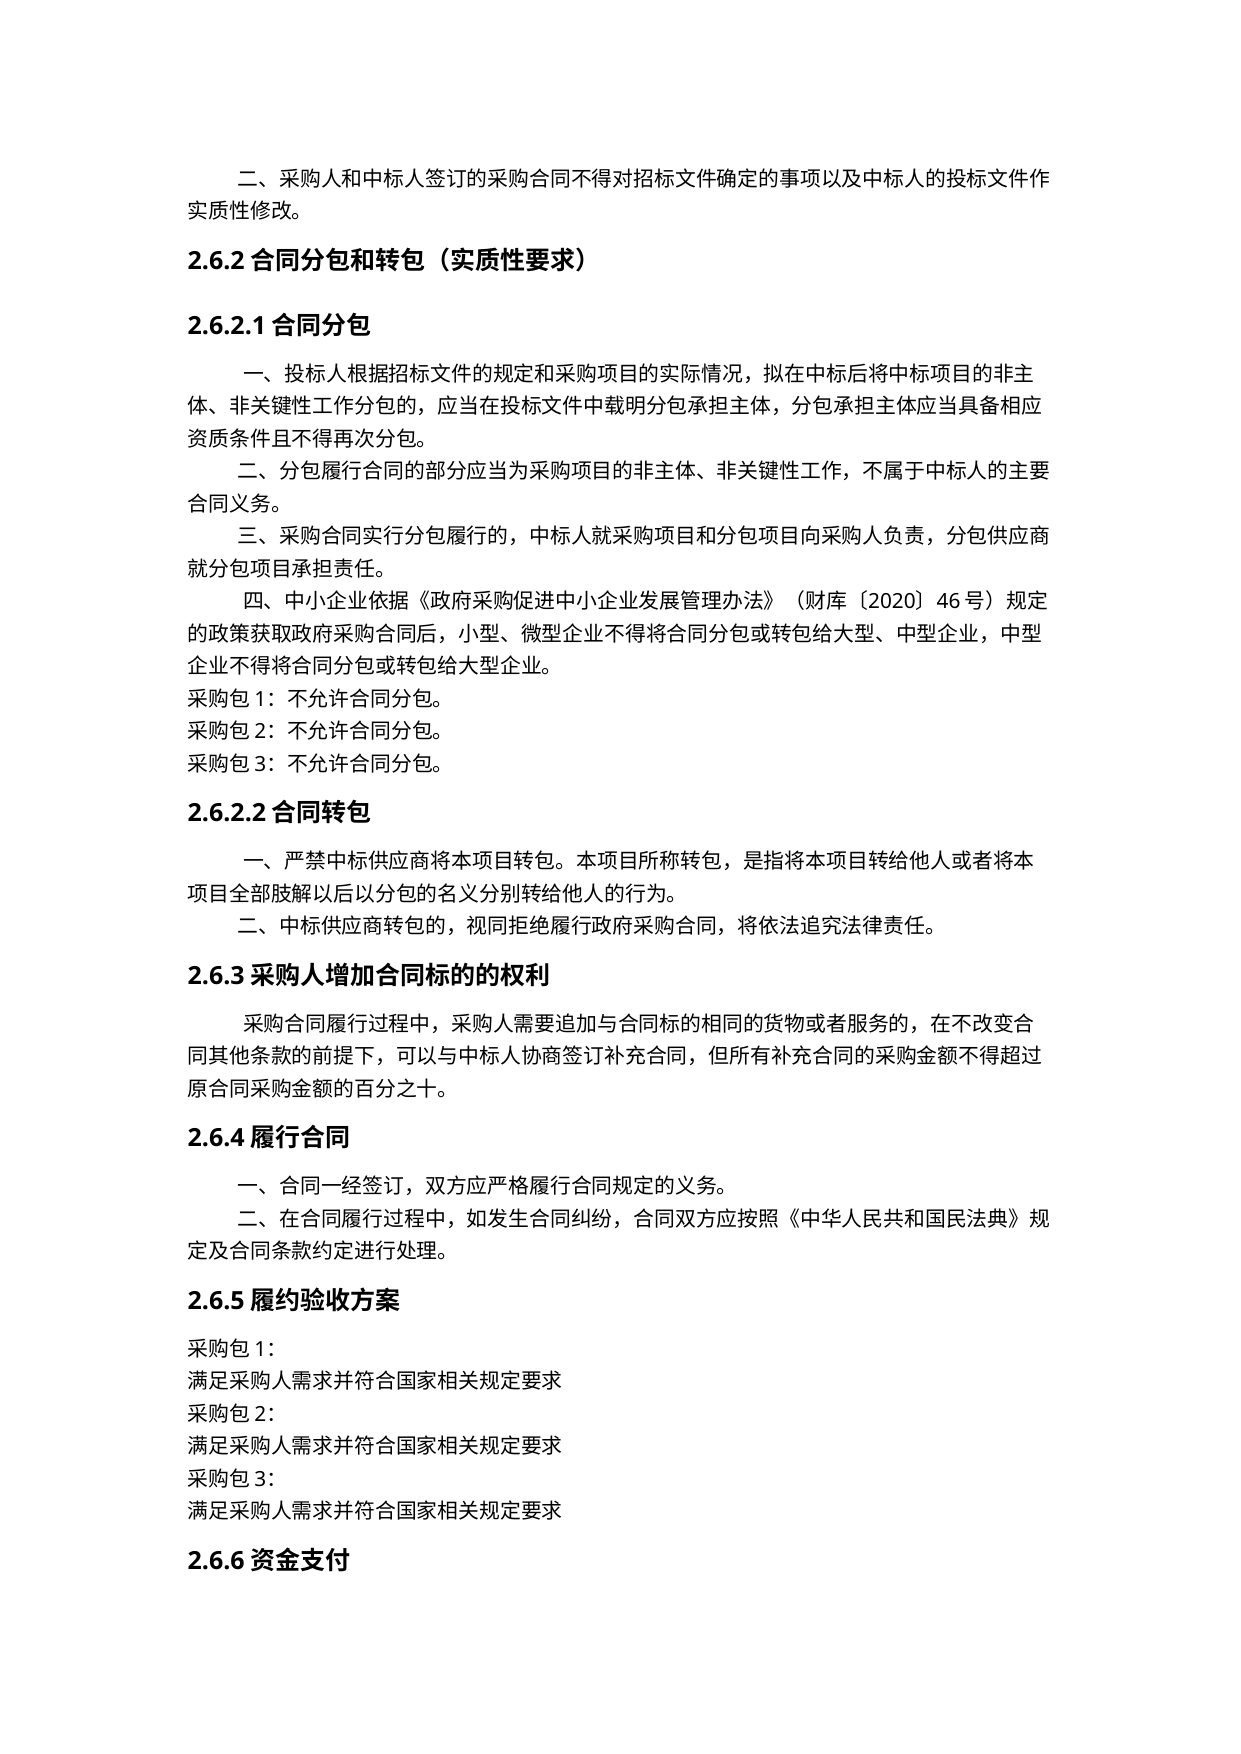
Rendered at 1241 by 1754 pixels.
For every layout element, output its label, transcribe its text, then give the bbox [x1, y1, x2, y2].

text 采购包3：不允许合同分包。 [187, 747, 1053, 779]
text 采购包2：不允许合同分包。 [187, 714, 1053, 747]
text 四、中小企业依据《政府采购促进中小企业发展管理办法》（财库〔2020〕46号）规定的政策获取政府采购合同后，小型、微型企业不得将合同分包或转包给大型、中型企业，中型企业不得将合同分包或转包给大型企业。 [187, 584, 1053, 682]
text 二、采购人和中标人签订的采购合同不得对招标文件确定的事项以及中标人的投标文件作实质性修改。 [187, 162, 1053, 227]
text 采购包2： [187, 1397, 1053, 1429]
text 2.6.4履行合同 [187, 1104, 1053, 1169]
text 采购包1：不允许合同分包。 [187, 682, 1053, 714]
text 二、中标供应商转包的，视同拒绝履行政府采购合同，将依法追究法律责任。 [187, 909, 1053, 942]
text 2.6.2.2合同转包 [187, 779, 1053, 844]
text 满足采购人需求并符合国家相关规定要求 [187, 1364, 1053, 1397]
text 2.6.6资金支付 [187, 1527, 1053, 1592]
text 一、严禁中标供应商将本项目转包。本项目所称转包，是指将本项目转给他人或者将本项目全部肢解以后以分包的名义分别转给他人的行为。 [187, 844, 1053, 909]
text 二、在合同履行过程中，如发生合同纠纷，合同双方应按照《中华人民共和国民法典》规定及合同条款约定进行处理。 [187, 1202, 1053, 1267]
text 2.6.5履约验收方案 [187, 1267, 1053, 1332]
text 二、分包履行合同的部分应当为采购项目的非主体、非关键性工作，不属于中标人的主要合同义务。 [187, 454, 1053, 519]
text 满足采购人需求并符合国家相关规定要求 [187, 1429, 1053, 1462]
text 采购包1： [187, 1332, 1053, 1364]
text 一、投标人根据招标文件的规定和采购项目的实际情况，拟在中标后将中标项目的非主体、非关键性工作分包的，应当在投标文件中载明分包承担主体，分包承担主体应当具备相应资质条件且不得再次分包。 [187, 357, 1053, 454]
text 三、采购合同实行分包履行的，中标人就采购项目和分包项目向采购人负责，分包供应商就分包项目承担责任。 [187, 519, 1053, 584]
text 满足采购人需求并符合国家相关规定要求 [187, 1494, 1053, 1527]
text 采购包3： [187, 1462, 1053, 1494]
text 2.6.2.1合同分包 [187, 292, 1053, 357]
text 2.6.3采购人增加合同标的的权利 [187, 942, 1053, 1007]
text 2.6.2合同分包和转包（实质性要求） [187, 227, 1053, 292]
text 一、合同一经签订，双方应严格履行合同规定的义务。 [187, 1169, 1053, 1202]
text 采购合同履行过程中，采购人需要追加与合同标的相同的货物或者服务的，在不改变合同其他条款的前提下，可以与中标人协商签订补充合同，但所有补充合同的采购金额不得超过原合同采购金额的百分之十。 [187, 1007, 1053, 1104]
